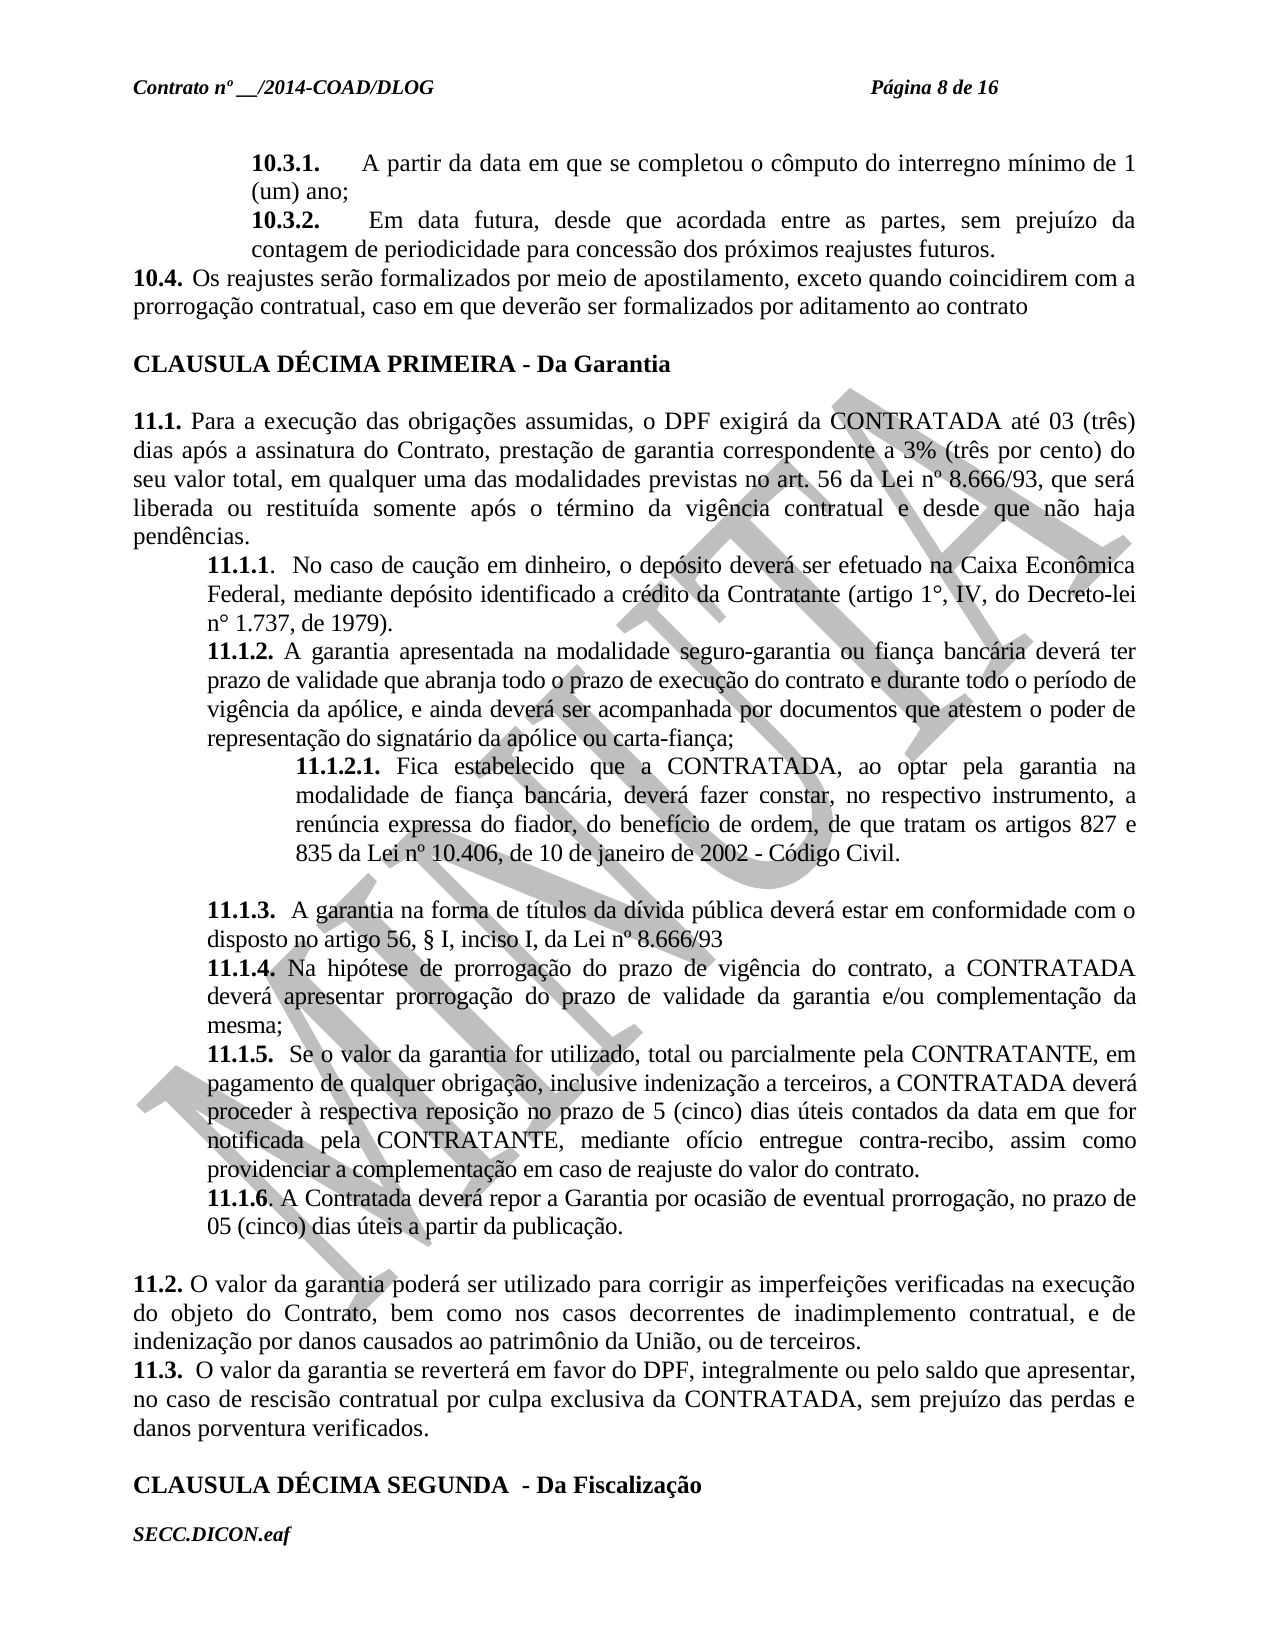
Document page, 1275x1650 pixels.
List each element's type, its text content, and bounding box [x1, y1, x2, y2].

list Em data futura, desde que acordada entre as partes, sem prejuízo da contagem de periodicidade para concessão dos próximos reajustes futuros. [251, 205, 1137, 263]
list Os reajustes serão formalizados por meio de apostilamento, exceto quando coincidirem com a prorrogação contratual, caso em que deverão ser formalizados por aditamento ao contrato [133, 263, 1137, 320]
text 11.2. O valor da garantia poderá ser utilizado para corrigir as imperfeições verificadas na execução do objeto do Contrato, bem como nos casos decorrentes de inadimplemento contratual, e de indenização por danos causados ao patrimônio da União, ou de terceiros. [133, 1269, 1137, 1355]
text 11.1.2. A garantia apresentada na modalidade seguro-garantia ou fiança bancária deverá ter prazo de validade que abranja todo o prazo de execução do contrato e durante todo o período de vigência da apólice, e ainda deverá ser acompanhada por documentos que atestem o poder de representação do signatário da apólice ou carta-fiança; [207, 636, 1137, 751]
text 11.1.2.1. Fica estabelecido que a CONTRATADA, ao optar pela garantia na modalidade de fiança bancária, deverá fazer constar, no respectivo instrumento, a renúncia expressa do fiador, do benefício de ordem, de que tratam os artigos 827 e 835 da Lei nº 10.406, de 10 de janeiro de 2002 - Código Civil. [295, 751, 1137, 866]
list A partir da data em que se completou o cômputo do interregno mínimo de 1 (um) ano; [251, 148, 1137, 205]
text 11.1.6. A Contratada deverá repor a Garantia por ocasião de eventual prorrogação, no prazo de 05 (cinco) dias úteis a partir da publicação. [207, 1183, 1137, 1240]
text CLAUSULA DÉCIMA PRIMEIRA - Da Garantia [133, 349, 1137, 378]
text 11.1.4. Na hipótese de prorrogação do prazo de vigência do contrato, a CONTRATADA deverá apresentar prorrogação do prazo de validade da garantia e/ou complementação da mesma; [207, 953, 1137, 1039]
text 11.1.1. No caso de caução em dinheiro, o depósito deverá ser efetuado na Caixa Econômica Federal, mediante depósito identificado a crédito da Contratante (artigo 1°, IV, do Decreto-lei n° 1.737, de 1979). [207, 550, 1137, 636]
text 11.3. O valor da garantia se reverterá em favor do DPF, integralmente ou pelo saldo que apresentar, no caso de rescisão contratual por culpa exclusiva da CONTRATADA, sem prejuízo das perdas e danos porventura verificados. [133, 1355, 1137, 1441]
text 11.1.3. A garantia na forma de títulos da dívida pública deverá estar em conformidade com o disposto no artigo 56, § I, inciso I, da Lei nº 8.666/93 [207, 895, 1137, 953]
text 11.1. Para a execução das obrigações assumidas, o DPF exigirá da CONTRATADA até 03 (três) dias após a assinatura do Contrato, prestação de garantia correspondente a 3% (três por cento) do seu valor total, em qualquer uma das modalidades previstas no art. 56 da Lei nº 8.666/93, que será liberada ou restituída somente após o término da vigência contratual e desde que não haja pendências. [133, 406, 1137, 550]
text 11.1.5. Se o valor da garantia for utilizado, total ou parcialmente pela CONTRATANTE, em pagamento de qualquer obrigação, inclusive indenização a terceiros, a CONTRATADA deverá proceder à respectiva reposição no prazo de 5 (cinco) dias úteis contados da data em que for notificada pela CONTRATANTE, mediante ofício entregue contra-recibo, assim como providenciar a complementação em caso de reajuste do valor do contrato. [207, 1039, 1137, 1183]
text CLAUSULA DÉCIMA SEGUNDA - Da Fiscalização [133, 1470, 1137, 1499]
